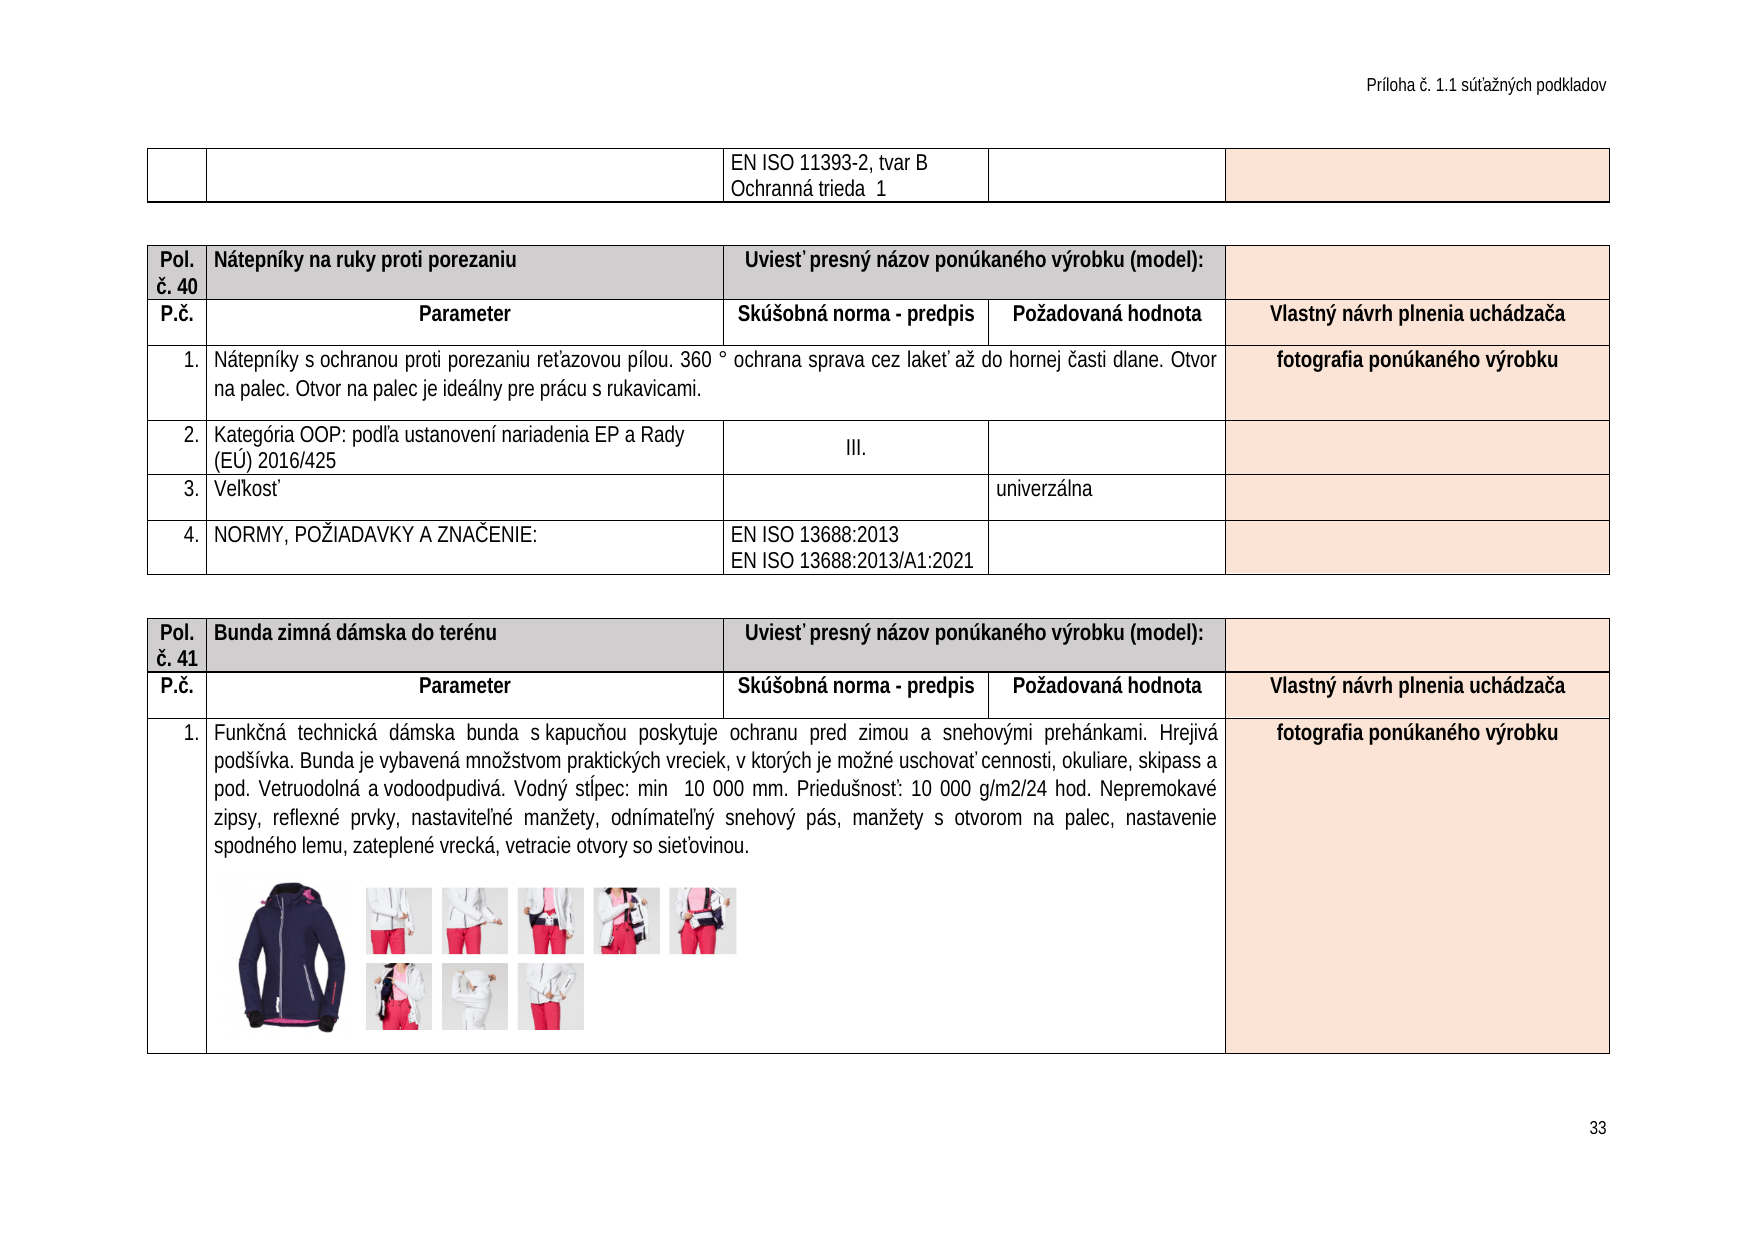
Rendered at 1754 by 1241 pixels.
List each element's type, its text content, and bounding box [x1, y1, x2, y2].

table_header [1226, 619, 1609, 671]
table_cell Veľkosť [207, 475, 723, 520]
table_cell 2. [148, 421, 206, 474]
table_cell Požadovaná hodnota [989, 673, 1225, 717]
table_cell [1226, 421, 1609, 474]
table_cell univerzálna [989, 475, 1225, 520]
table_cell [989, 149, 1225, 201]
table_cell P.č. [148, 673, 206, 717]
table_cell [989, 421, 1225, 474]
table_cell 4. [148, 521, 206, 573]
table_cell Parameter [207, 300, 723, 345]
table_cell P.č. [148, 300, 206, 345]
table_cell 1. [148, 346, 206, 420]
table_cell Nátepníky s ochranou proti porezaniu reťazovou pílou. 360 ° ochrana sprava cez lakeť až do hornej časti dlane. Otvor na palec. Otvor na palec je ideálny pre prácu s rukavicami. [207, 346, 1225, 420]
table_header Uviesť presný názov ponúkaného výrobku (model): [724, 619, 1225, 671]
table_cell [1226, 475, 1609, 520]
table_cell 3. [148, 475, 206, 520]
table_cell EN ISO 13688:2013 EN ISO 13688:2013/A1:2021 [724, 521, 988, 573]
table_cell [724, 475, 988, 520]
table_cell Skúšobná norma - predpis [724, 300, 988, 345]
table_cell Parameter [207, 673, 723, 717]
table_header Pol. č. 40 [148, 246, 206, 299]
table_cell [1226, 521, 1609, 573]
table_cell 5. [148, 149, 206, 201]
table_header Uviesť presný názov ponúkaného výrobku (model): [724, 246, 1225, 299]
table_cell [1226, 719, 1609, 1053]
table_cell 1. [148, 719, 206, 1053]
table_cell Vlastný návrh plnenia uchádzača [1226, 673, 1609, 717]
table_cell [724, 149, 988, 201]
table_header Bunda zimná dámska do terénu [207, 619, 723, 671]
table_header Nátepníky na ruky proti porezaniu [207, 246, 723, 299]
table_header [1226, 246, 1609, 299]
table_cell fotografia ponúkaného výrobku [1226, 346, 1609, 420]
table_cell III. [724, 421, 988, 474]
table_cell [207, 149, 723, 201]
table_cell Skúšobná norma - predpis [724, 673, 988, 717]
table_cell [989, 521, 1225, 573]
table_cell Vlastný návrh plnenia uchádzača [1226, 300, 1609, 345]
table_cell Kategória OOP: podľa ustanovení nariadenia EP a Rady (EÚ) 2016/425 [207, 421, 723, 474]
table_cell NORMY, POŽIADAVKY A ZNAČENIE: [207, 521, 723, 573]
table_header Pol. č. 41 [148, 619, 206, 671]
table_cell Požadovaná hodnota [989, 300, 1225, 345]
picture [213, 877, 743, 1035]
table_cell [207, 719, 1225, 1053]
table_cell [1226, 149, 1609, 201]
